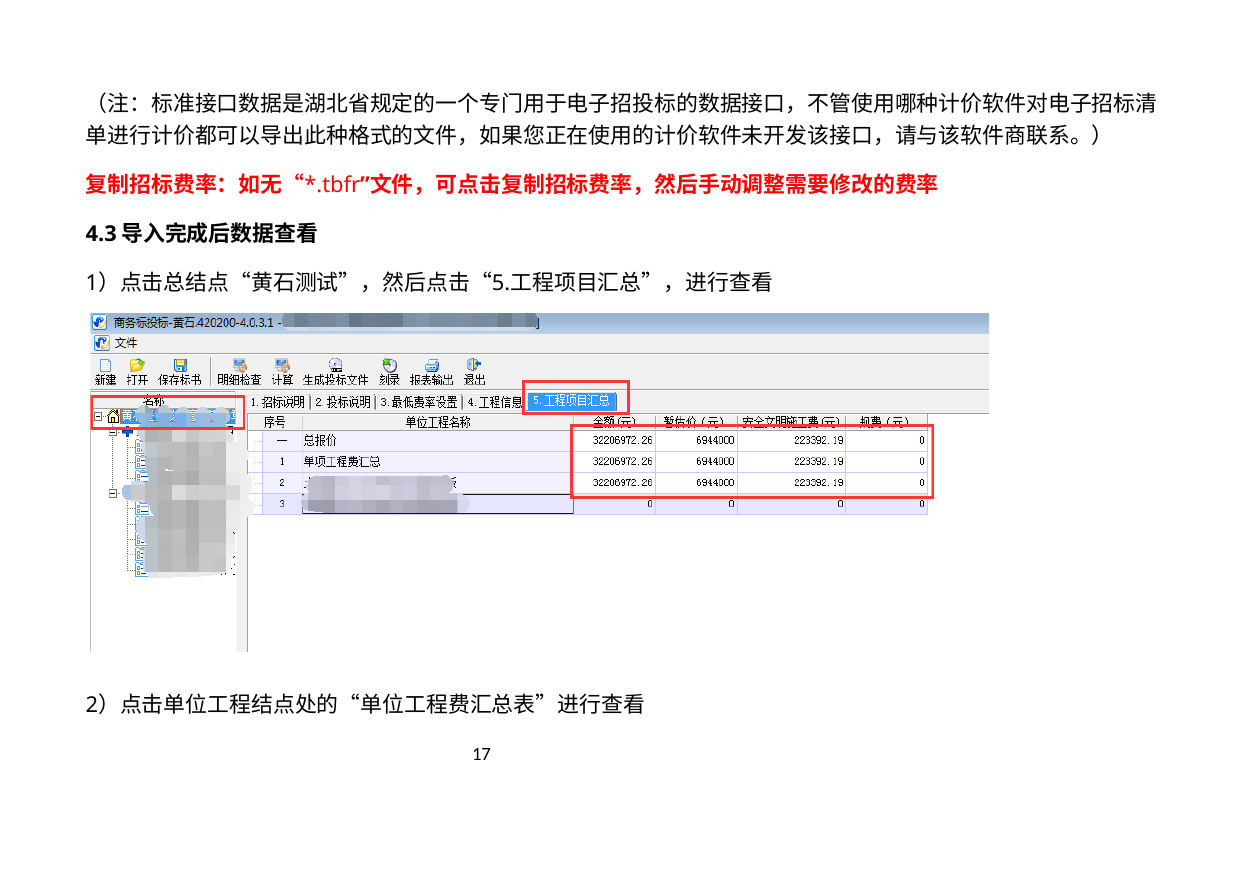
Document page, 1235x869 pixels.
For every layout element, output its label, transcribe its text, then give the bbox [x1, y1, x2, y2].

list 点击总结点“黄石测试”，然后点击“5.工程项目汇总”，进行查看 [85, 264, 1158, 297]
text （注：标准接口数据是湖北省规定的一个专门用于电子招投标的数据接口，不管使用哪种计价软件对电子招标清单进行计价都可以导出此种格式的文件，如果您正在使用的计价软件未开发该接口，请与该软件商联系。） [85, 86, 1158, 151]
picture [90, 313, 990, 652]
text 复制招标费率：如无“*.tbfr”文件，可点击复制招标费率，然后手动调整需要修改的费率 [85, 167, 1158, 199]
text 4.3导入完成后数据查看 [85, 216, 1158, 248]
text 2）点击单位工程结点处的“单位工程费汇总表”进行查看 [85, 687, 1158, 719]
